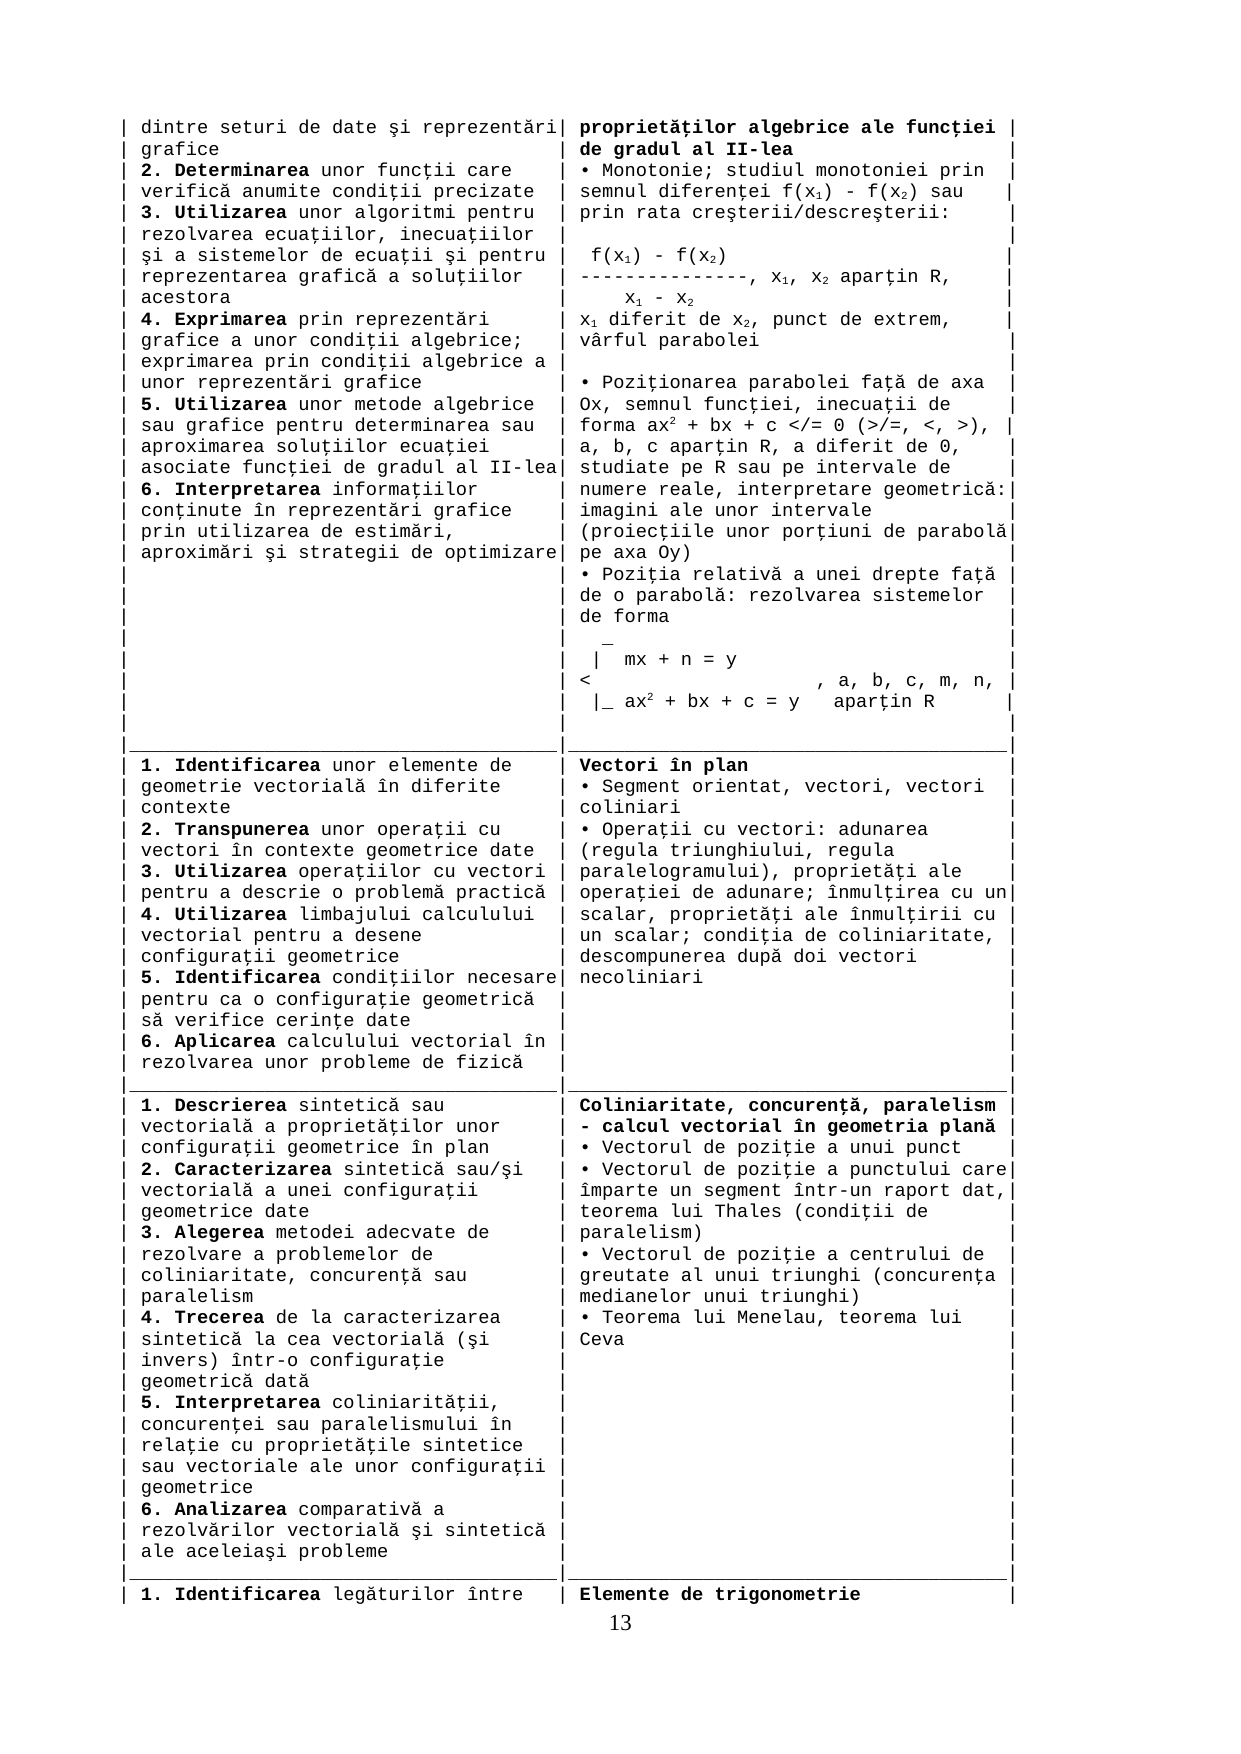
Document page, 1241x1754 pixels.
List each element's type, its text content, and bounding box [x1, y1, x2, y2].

text | geometrice | | [118, 1478, 1122, 1499]
text | sau grafice pentru determinarea sau | forma ax2 + bx + c </= 0 (>/=, <, >), | [118, 416, 1122, 437]
text | ale aceleiaşi probleme | | [118, 1542, 1122, 1563]
text | 5. Utilizarea unor metode algebrice | Ox, semnul funcţiei, inecuaţii de | [118, 394, 1122, 416]
text |______________________________________|_______________________________________| [118, 1563, 1122, 1584]
text | pentru ca o configuraţie geometrică | | [118, 989, 1122, 1011]
text | asociate funcţiei de gradul al II-lea| studiate pe R sau pe intervale de | [118, 458, 1122, 479]
text | 5. Identificarea condiţiilor necesare| necoliniari | [118, 968, 1122, 989]
text |______________________________________|_______________________________________| [118, 1074, 1122, 1096]
text | 2. Caracterizarea sintetică sau/şi | • Vectorul de poziţie a punctului care| [118, 1159, 1122, 1181]
text | 6. Analizarea comparativă a | | [118, 1499, 1122, 1521]
text | relaţie cu proprietăţile sintetice | | [118, 1436, 1122, 1457]
text | 4. Utilizarea limbajului calculului | scalar, proprietăţi ale înmulţirii cu | [118, 904, 1122, 926]
text | să verifice cerinţe date | | [118, 1011, 1122, 1032]
text | geometrie vectorială în diferite | • Segment orientat, vectori, vectori | [118, 777, 1122, 798]
text | aproximarea soluţiilor ecuaţiei | a, b, c aparţin R, a diferit de 0, | [118, 437, 1122, 458]
text | | | [118, 713, 1122, 734]
text | geometrice date | teorema lui Thales (condiţii de | [118, 1202, 1122, 1223]
text | grafice | de gradul al II-lea | [118, 139, 1122, 161]
text | coliniaritate, concurenţă sau | greutate al unui triunghi (concurenţa | [118, 1266, 1122, 1287]
text | | < , a, b, c, m, n, | [118, 671, 1122, 692]
text | | de forma | [118, 607, 1122, 628]
text | geometrică dată | | [118, 1372, 1122, 1393]
text | rezolvarea ecuaţiilor, inecuaţiilor | | [118, 224, 1122, 246]
text | reprezentarea grafică a soluţiilor | ---------------, x1, x2 aparţin R, | [118, 267, 1122, 288]
text | şi a sistemelor de ecuaţii şi pentru | f(x1) - f(x2) | [118, 246, 1122, 267]
text | dintre seturi de date şi reprezentări| proprietăţilor algebrice ale funcţiei | [118, 118, 1122, 139]
text | prin utilizarea de estimări, | (proiecţiile unor porţiuni de parabolă| [118, 522, 1122, 543]
text | conţinute în reprezentări grafice | imagini ale unor intervale | [118, 501, 1122, 522]
text | configuraţii geometrice | descompunerea după doi vectori | [118, 947, 1122, 968]
text | | |_ ax2 + bx + c = y aparţin R | [118, 692, 1122, 713]
text | acestora | x1 - x2 | [118, 288, 1122, 309]
text | rezolvarea unor probleme de fizică | | [118, 1053, 1122, 1074]
text | exprimarea prin condiţii algebrice a | | [118, 352, 1122, 373]
text | 6. Aplicarea calculului vectorial în | | [118, 1032, 1122, 1053]
text | 3. Alegerea metodei adecvate de | paralelism) | [118, 1223, 1122, 1244]
text | pentru a descrie o problemă practică | operaţiei de adunare; înmulţirea cu un| [118, 883, 1122, 904]
text | vectorial pentru a desene | un scalar; condiţia de coliniaritate, | [118, 926, 1122, 947]
text | concurenţei sau paralelismului în | | [118, 1414, 1122, 1436]
text | | de o parabolă: rezolvarea sistemelor | [118, 586, 1122, 607]
text |______________________________________|_______________________________________| [118, 734, 1122, 756]
text | verifică anumite condiţii precizate | semnul diferenţei f(x1) - f(x2) sau | [118, 182, 1122, 203]
text | grafice a unor condiţii algebrice; | vârful parabolei | [118, 331, 1122, 352]
text | 2. Transpunerea unor operaţii cu | • Operaţii cu vectori: adunarea | [118, 819, 1122, 841]
text | 2. Determinarea unor funcţii care | • Monotonie; studiul monotoniei prin | [118, 161, 1122, 182]
text | | | mx + n = y | [118, 649, 1122, 671]
text | configuraţii geometrice în plan | • Vectorul de poziţie a unui punct | [118, 1138, 1122, 1159]
text | 4. Trecerea de la caracterizarea | • Teorema lui Menelau, teorema lui | [118, 1308, 1122, 1329]
text | | • Poziţia relativă a unei drepte faţă | [118, 564, 1122, 586]
text | rezolvărilor vectorială şi sintetică | | [118, 1521, 1122, 1542]
text | invers) într-o configuraţie | | [118, 1351, 1122, 1372]
text | paralelism | medianelor unui triunghi) | [118, 1287, 1122, 1308]
text | contexte | coliniari | [118, 798, 1122, 819]
text | 3. Utilizarea unor algoritmi pentru | prin rata creşterii/descreşterii: | [118, 203, 1122, 224]
text | vectorială a proprietăţilor unor | - calcul vectorial în geometria plană | [118, 1117, 1122, 1138]
text | 5. Interpretarea coliniarităţii, | | [118, 1393, 1122, 1414]
text | unor reprezentări grafice | • Poziţionarea parabolei faţă de axa | [118, 373, 1122, 394]
text | 1. Descrierea sintetică sau | Coliniaritate, concurenţă, paralelism | [118, 1096, 1122, 1117]
text | vectorială a unei configuraţii | împarte un segment într-un raport dat,| [118, 1181, 1122, 1202]
text | 6. Interpretarea informaţiilor | numere reale, interpretare geometrică:| [118, 479, 1122, 501]
text | | _ | [118, 628, 1122, 649]
text | vectori în contexte geometrice date | (regula triunghiului, regula | [118, 841, 1122, 862]
text | 4. Exprimarea prin reprezentări | x1 diferit de x2, punct de extrem, | [118, 309, 1122, 331]
text | sintetică la cea vectorială (şi | Ceva | [118, 1329, 1122, 1351]
text | aproximări şi strategii de optimizare| pe axa Oy) | [118, 543, 1122, 564]
text | rezolvare a problemelor de | • Vectorul de poziţie a centrului de | [118, 1244, 1122, 1266]
text | sau vectoriale ale unor configuraţii | | [118, 1457, 1122, 1478]
text | 3. Utilizarea operaţiilor cu vectori | paralelogramului), proprietăţi ale | [118, 862, 1122, 883]
text | 1. Identificarea unor elemente de | Vectori în plan | [118, 756, 1122, 777]
text | 1. Identificarea legăturilor între | Elemente de trigonometrie | [118, 1584, 1122, 1606]
